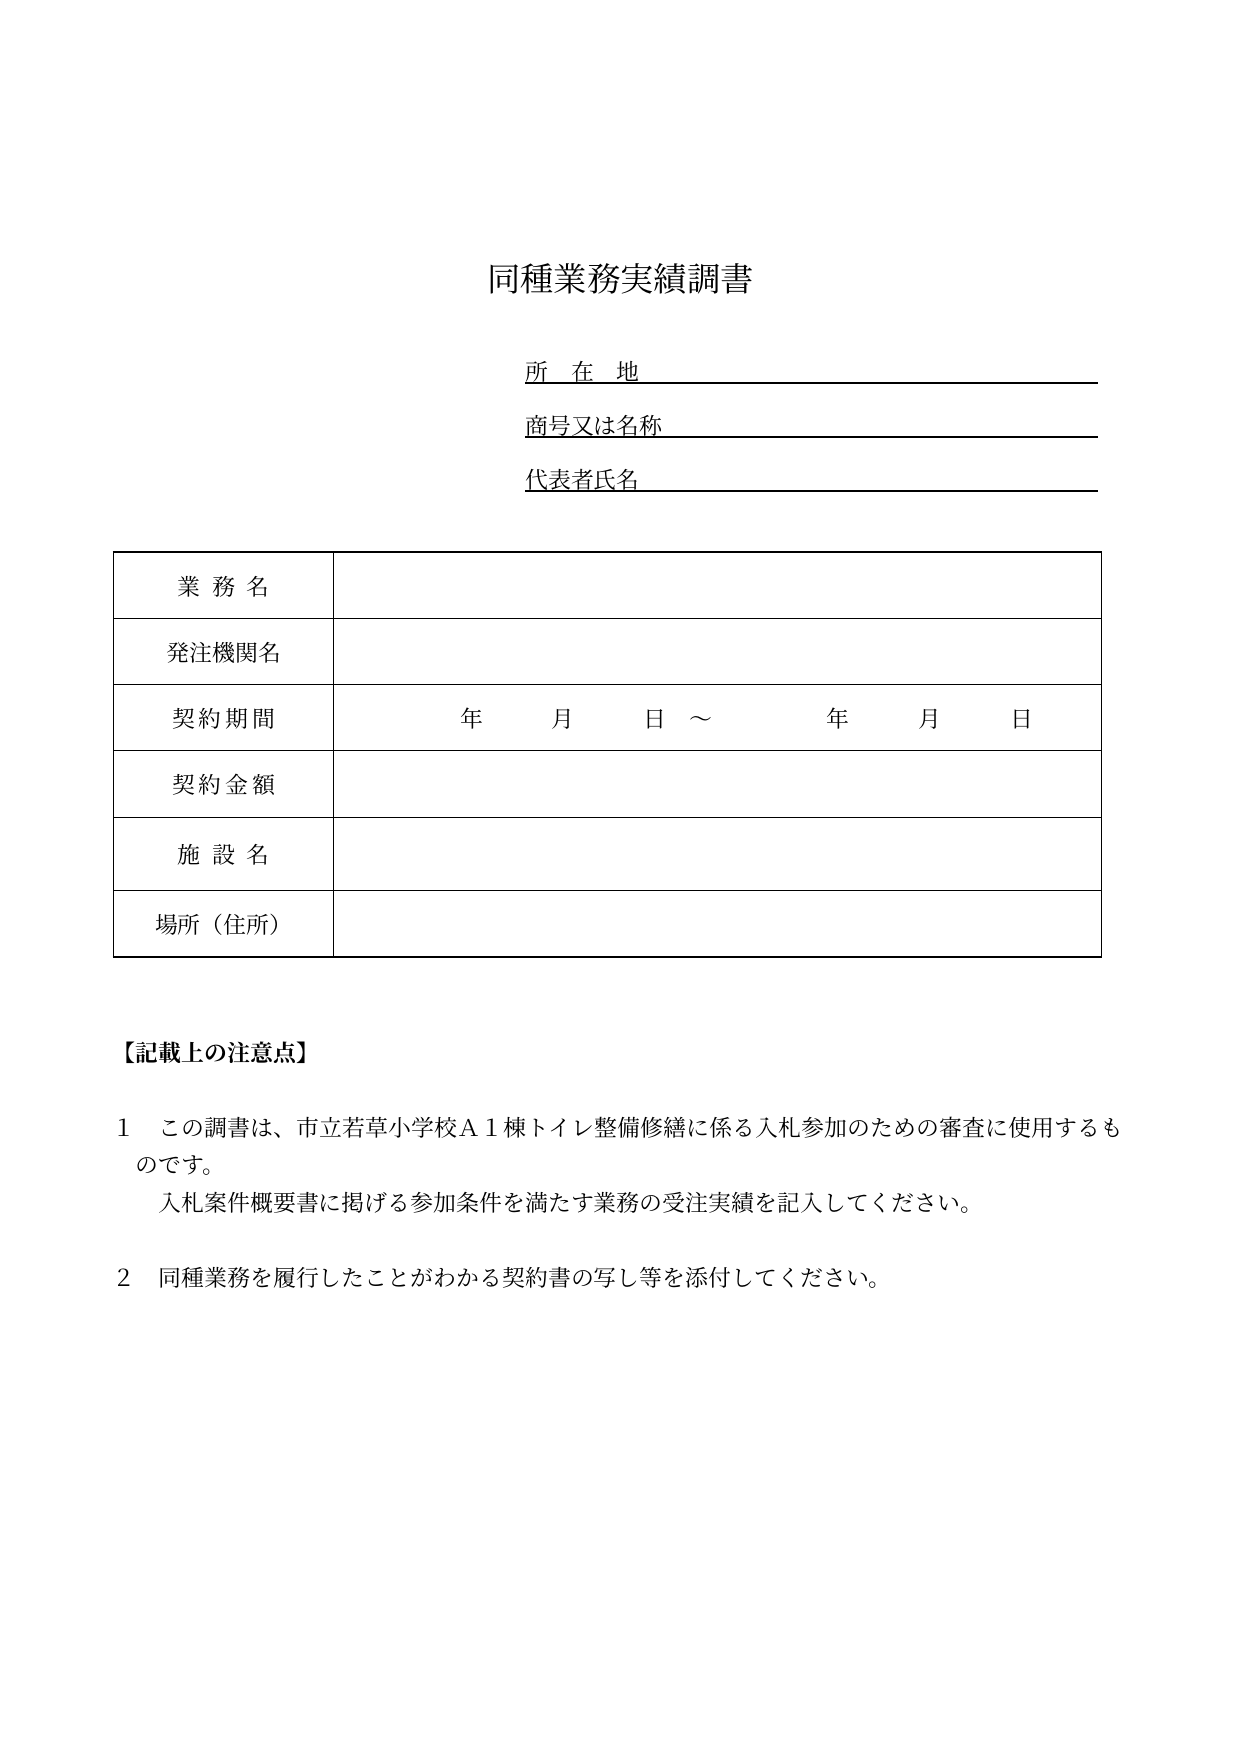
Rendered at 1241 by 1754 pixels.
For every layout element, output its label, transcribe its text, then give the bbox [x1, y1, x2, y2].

text 所 在 地 [112, 352, 1128, 389]
text 代表者氏名 [112, 460, 1128, 497]
table_cell [334, 751, 1101, 817]
table_header 業務名 [114, 553, 333, 618]
table_cell 発注機関名 [114, 619, 333, 684]
table_cell 契約金額 [114, 751, 333, 817]
table_cell [334, 619, 1101, 684]
table_header [334, 553, 1101, 618]
text １ この調書は、市立若草小学校Ａ１棟トイレ整備修繕に係る入札参加のための審査に使用するものです。 [112, 1107, 1128, 1182]
text ２ 同種業務を履行したことがわかる契約書の写し等を添付してください。 [112, 1257, 1128, 1295]
table_cell [334, 891, 1101, 956]
text 【記載上の注意点】 [112, 1032, 1128, 1070]
text 商号又は名称 [112, 406, 1128, 443]
text 同種業務実績調書 [112, 239, 1128, 314]
text 入札案件概要書に掲げる参加条件を満たす業務の受注実績を記入してください。 [112, 1182, 1128, 1220]
table_cell [334, 818, 1101, 890]
table_cell 契約期間 [114, 685, 333, 750]
table_cell 施設名 [114, 818, 333, 890]
table_cell 年 月 日 ～ 年 月 日 [334, 685, 1101, 750]
table_cell 場所（住所） [114, 891, 333, 956]
